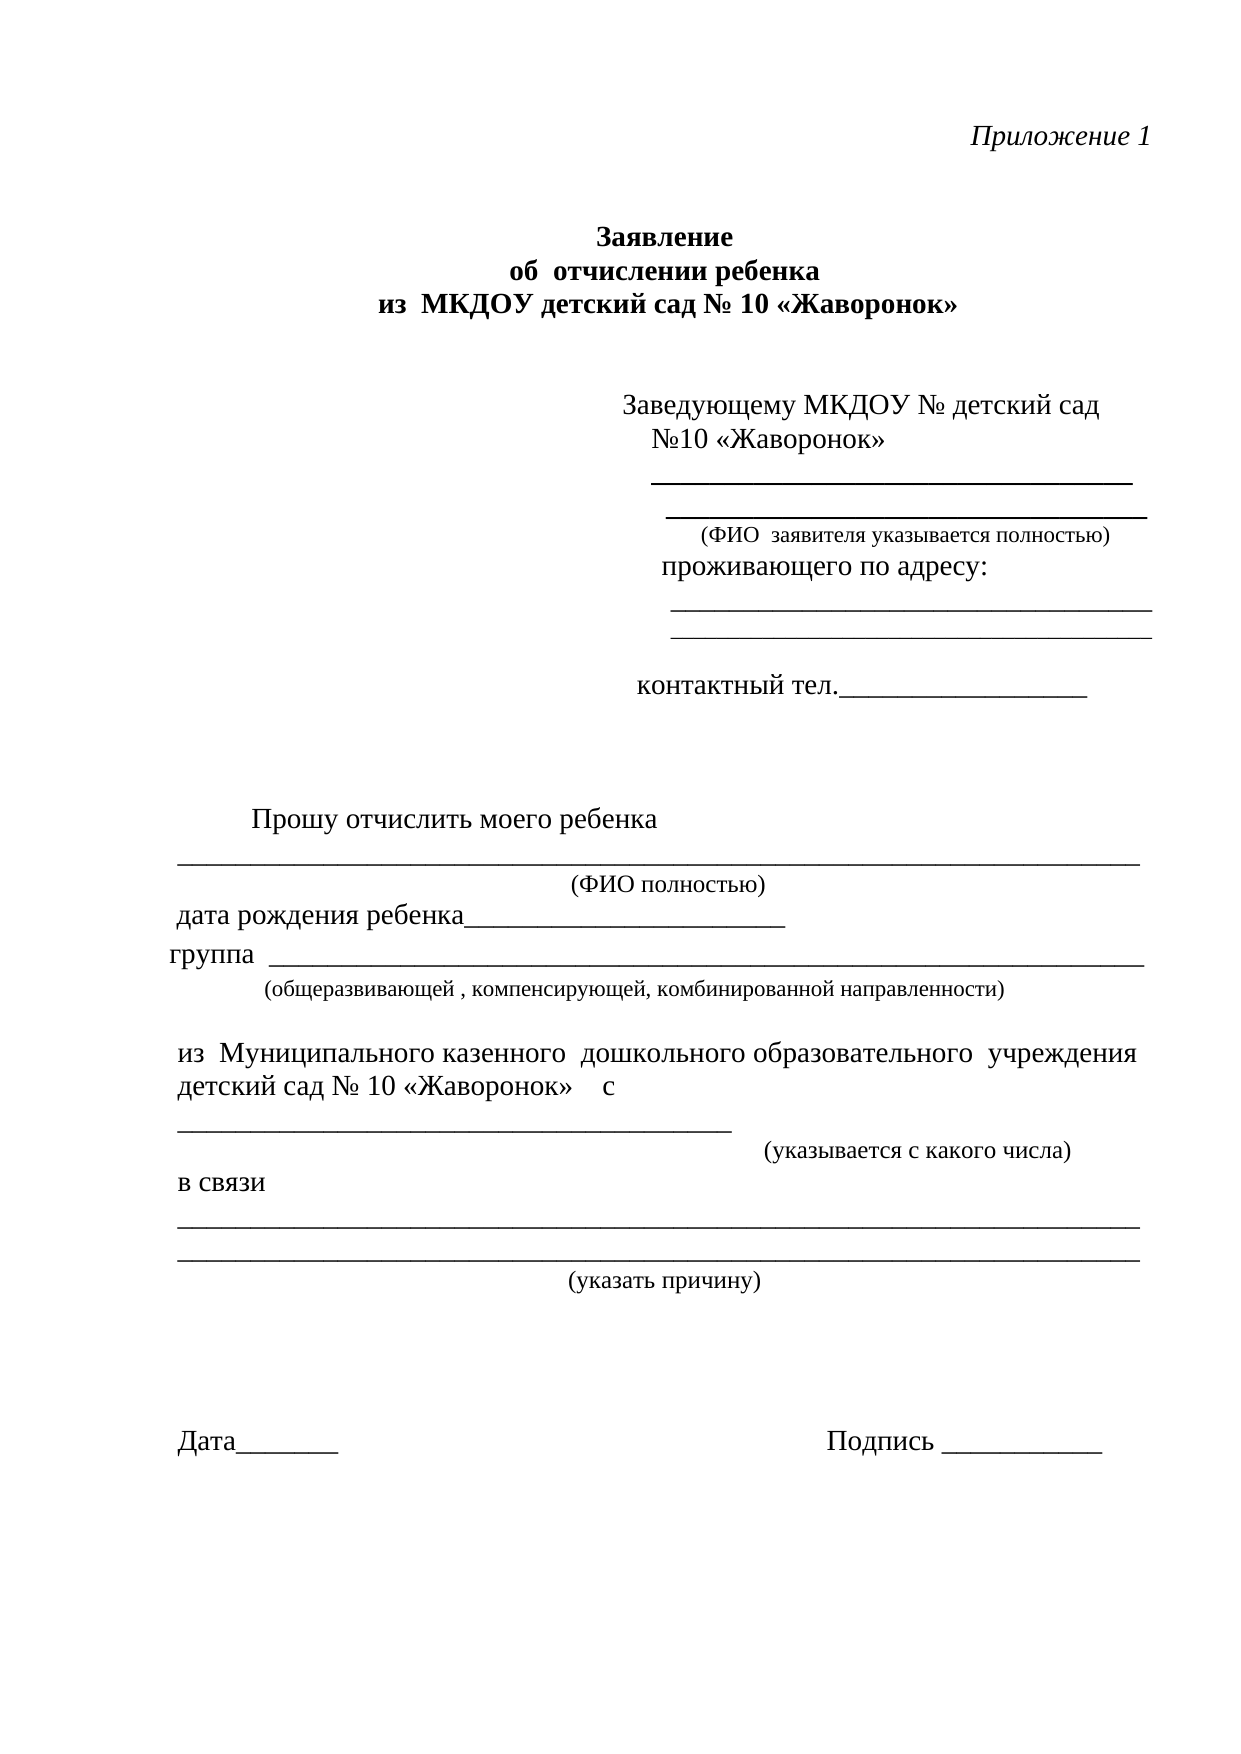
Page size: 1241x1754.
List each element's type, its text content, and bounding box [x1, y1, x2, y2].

text __________________________________________ [177, 615, 1152, 641]
text Приложение 1 [177, 118, 1152, 152]
text контактный тел._________________ [177, 667, 1152, 701]
text (ФИО полностью) [177, 869, 1152, 897]
text (указывается с какого числа) [177, 1136, 1152, 1164]
text _________________________________ [177, 454, 1152, 488]
text (указать причину) [177, 1265, 1152, 1294]
text №10 «Жаворонок» [177, 421, 1152, 454]
text дата рождения ребенка______________________ [118, 897, 1152, 931]
text (общеразвивающей , компенсирующей, комбинированной направленности) [118, 974, 1152, 1001]
text _________________________________ [177, 488, 1152, 521]
text Заведующему МКДОУ № детский сад [177, 387, 1152, 421]
text Заявление [177, 219, 1152, 253]
text группа ____________________________________________________________ [118, 936, 1152, 969]
text из Муниципального казенного дошкольного образовательного учреждения детский сад № 10 «Жаворонок» с ______________________________________ [177, 1035, 1152, 1136]
text проживающего по адресу: [177, 548, 1152, 581]
text _________________________________ [177, 581, 1152, 615]
text Прошу отчислить моего ребенка __________________________________________________________________ [177, 802, 1152, 869]
text из МКДОУ детский сад № 10 «Жаворонок» [177, 287, 1152, 320]
text (ФИО заявителя указывается полностью) [177, 521, 1152, 548]
text об отчислении ребенка [177, 253, 1152, 287]
text Дата_______ Подпись ___________ [177, 1423, 1152, 1457]
text в связи ____________________________________________________________________________________________________________________________________ [177, 1164, 1152, 1265]
